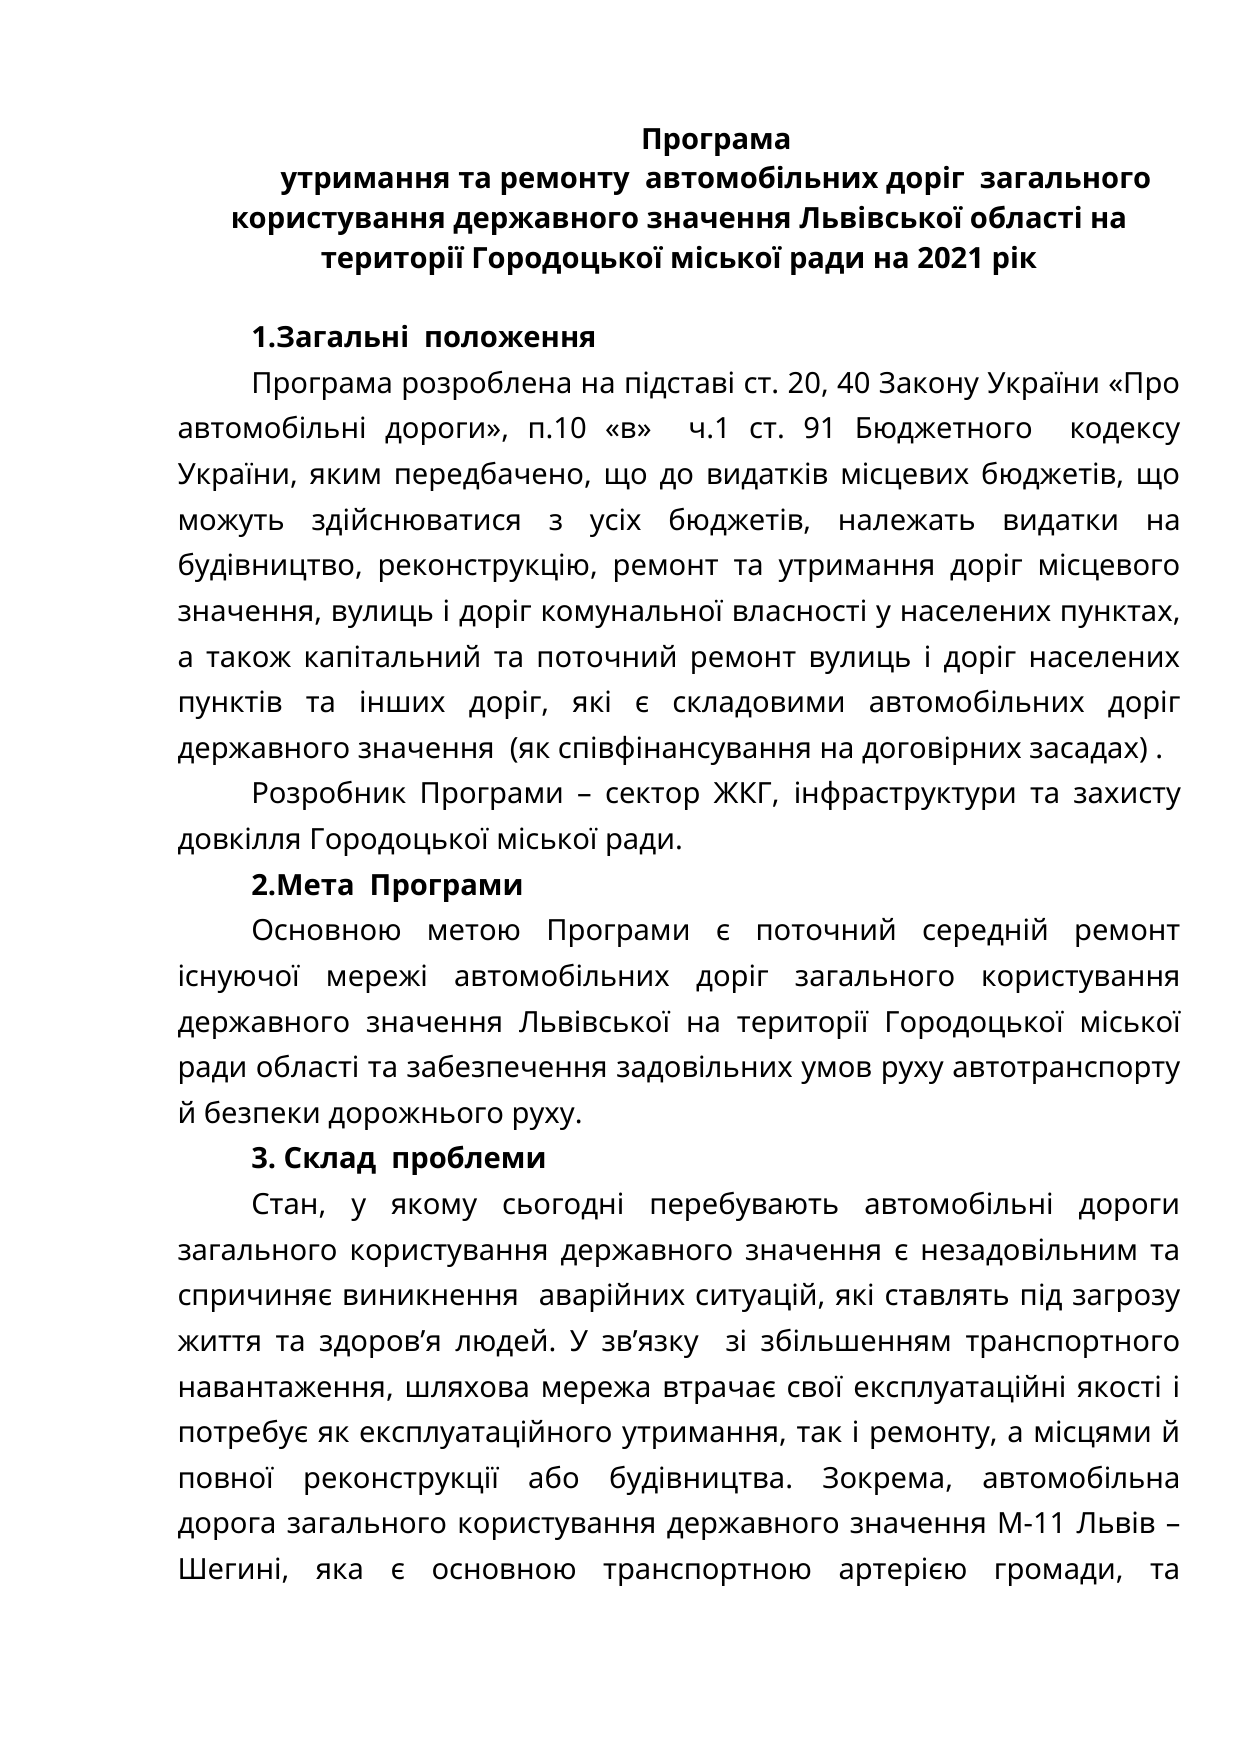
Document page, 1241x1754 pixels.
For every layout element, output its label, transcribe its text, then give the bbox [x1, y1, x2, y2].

text Основною метою Програми є поточний середній ремонт існуючої мережі автомобільних доріг загального користування державного значення Львівської на території Городоцької міської ради області та забезпечення задовільних умов руху автотранспорту й безпеки дорожнього руху. [177, 910, 1181, 1132]
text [177, 1183, 1181, 1588]
text Програма розроблена на підставі ст. 20, 40 Закону України «Про автомобільні дороги», п.10 «в» ч.1 ст. 91 Бюджетного кодексу України, яким передбачено, що до видатків місцевих бюджетів, що можуть здійснюватися з усіх бюджетів, належать видатки на будівництво, реконструкцію, ремонт та утримання доріг місцевого значення, вулиць і доріг комунальної власності у населених пунктах, а також капітальний та поточний ремонт вулиць і доріг населених пунктів та інших доріг, які є складовими автомобільних доріг державного значення (як співфінансування на договірних засадах) . [177, 362, 1181, 767]
text Розробник Програми – сектор ЖКГ, інфраструктури та захисту довкілля Городоцької міської ради. [177, 773, 1181, 858]
text 1.Загальні положення [177, 317, 1181, 356]
text Програма [177, 118, 1181, 158]
text утримання та ремонту автомобільних доріг загального користування державного значення Львівської області на території Городоцької міської ради на 2021 рік [177, 158, 1181, 277]
text 2.Мета Програми [177, 864, 1181, 904]
text 3. Склад проблеми [177, 1138, 1181, 1177]
